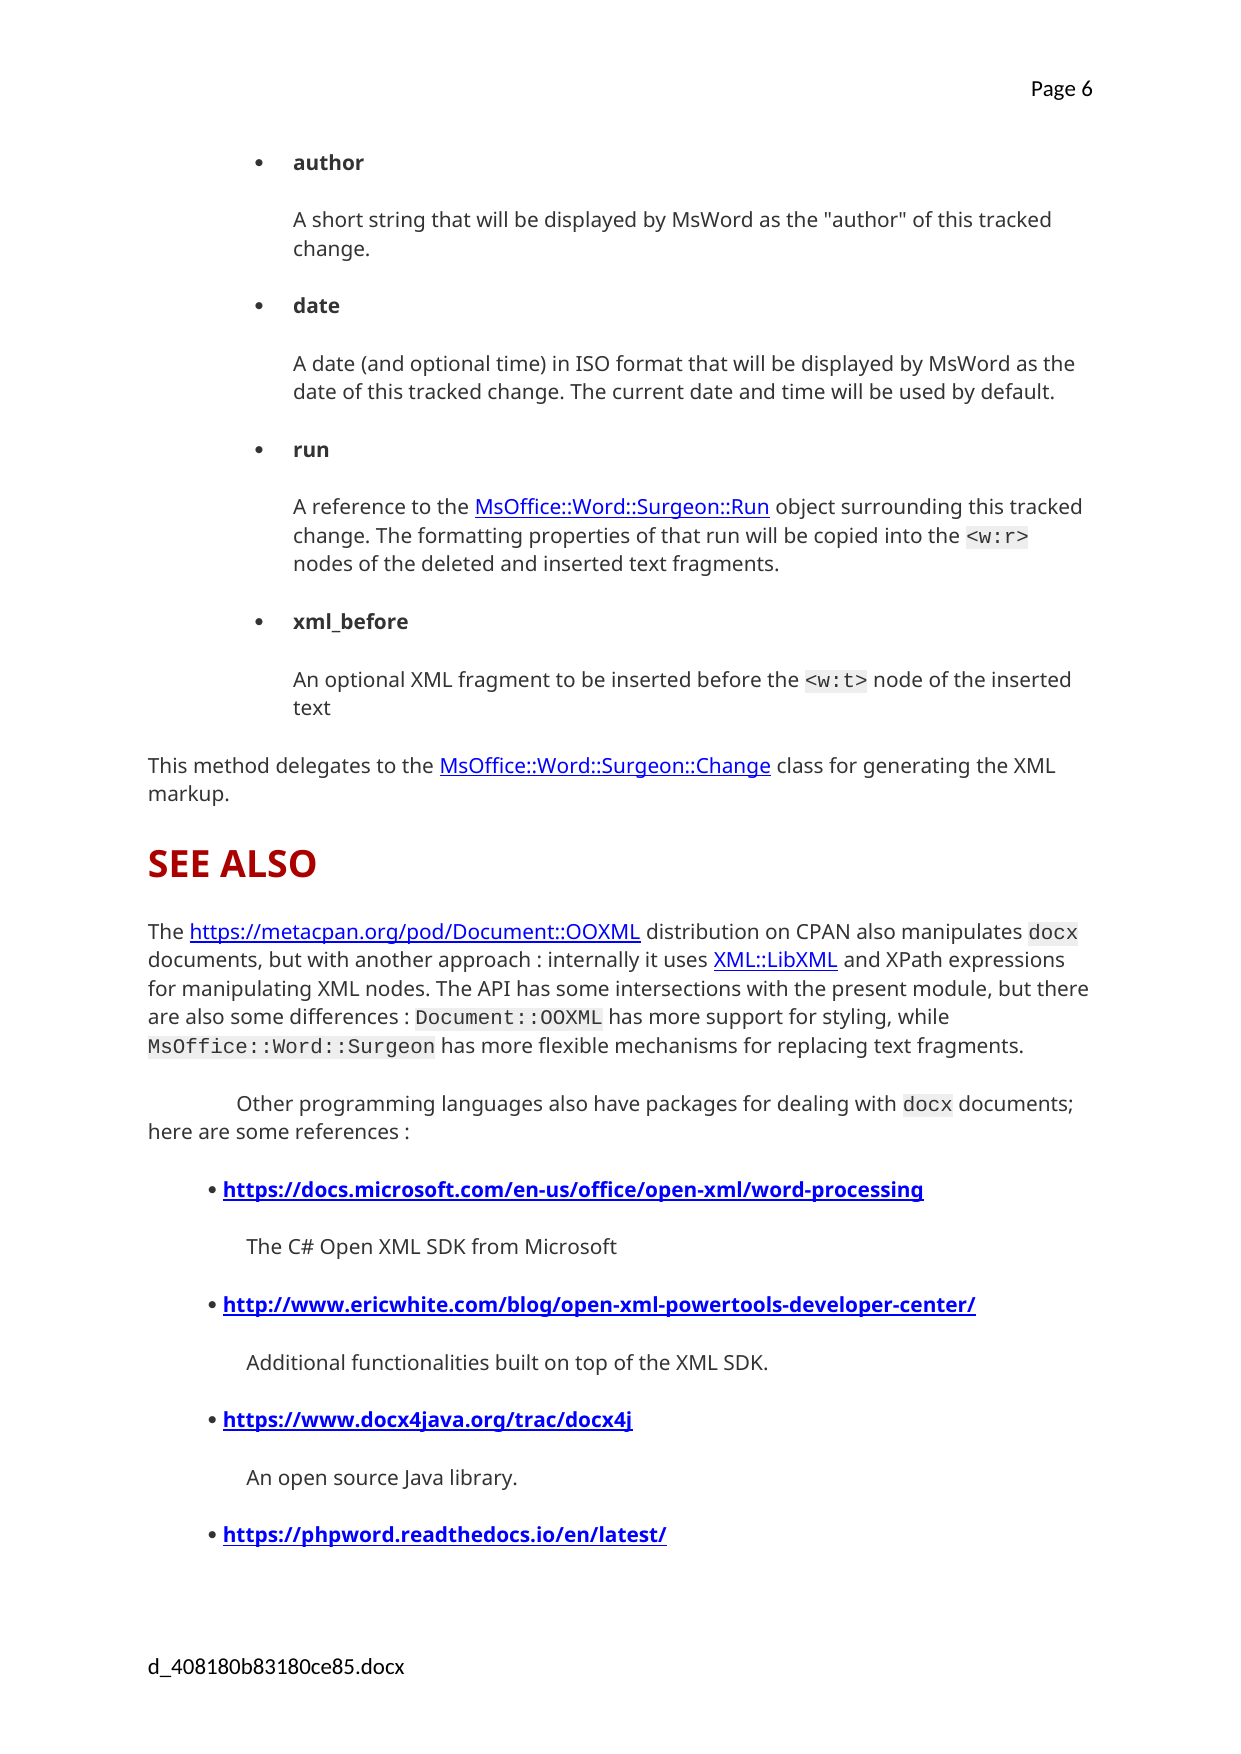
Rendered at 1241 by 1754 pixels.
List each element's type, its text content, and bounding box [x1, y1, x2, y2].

list author [255, 148, 1093, 176]
text A reference to the MsOffice::Word::Surgeon::Run object surrounding this tracked change. The formatting properties of that run will be copied into the <w:r> nodes of the deleted and inserted text fragments. [293, 492, 1093, 578]
list https://phpword.readthedocs.io/en/latest/ [208, 1521, 1093, 1549]
list xml_before [255, 607, 1093, 636]
text A date (and optional time) in ISO format that will be displayed by MsWord as the date of this tracked change. The current date and time will be used by default. [293, 349, 1093, 406]
list http://www.ericwhite.com/blog/open-xml-powertools-developer-center/ [208, 1290, 1093, 1318]
text This method delegates to the MsOffice::Word::Surgeon::Change class for generating the XML markup. [148, 751, 1093, 808]
text An open source Java library. [246, 1463, 1093, 1491]
text An optional XML fragment to be inserted before the <w:t> node of the inserted text [293, 665, 1093, 722]
list date [255, 291, 1093, 320]
text A short string that will be displayed by MsWord as the "author" of this tracked change. [293, 205, 1093, 262]
text SEE ALSO [148, 837, 1093, 888]
text Other programming languages also have packages for dealing with docx documents; here are some references : [148, 1089, 1093, 1146]
text The https://metacpan.org/pod/Document::OOXML distribution on CPAN also manipulates docx documents, but with another approach : internally it uses XML::LibXML and XPath expressions for manipulating XML nodes. The API has some intersections with the present module, but there are also some differences : Document::OOXML has more support for styling, while MsOffice::Word::Surgeon has more flexible mechanisms for replacing text fragments. [148, 917, 1093, 1059]
text The C# Open XML SDK from Microsoft [246, 1232, 1093, 1261]
list https://www.docx4java.org/trac/docx4j [208, 1405, 1093, 1434]
text Additional functionalities built on top of the XML SDK. [246, 1348, 1093, 1376]
list run [255, 435, 1093, 463]
list https://docs.microsoft.com/en-us/office/open-xml/word-processing [208, 1175, 1093, 1203]
